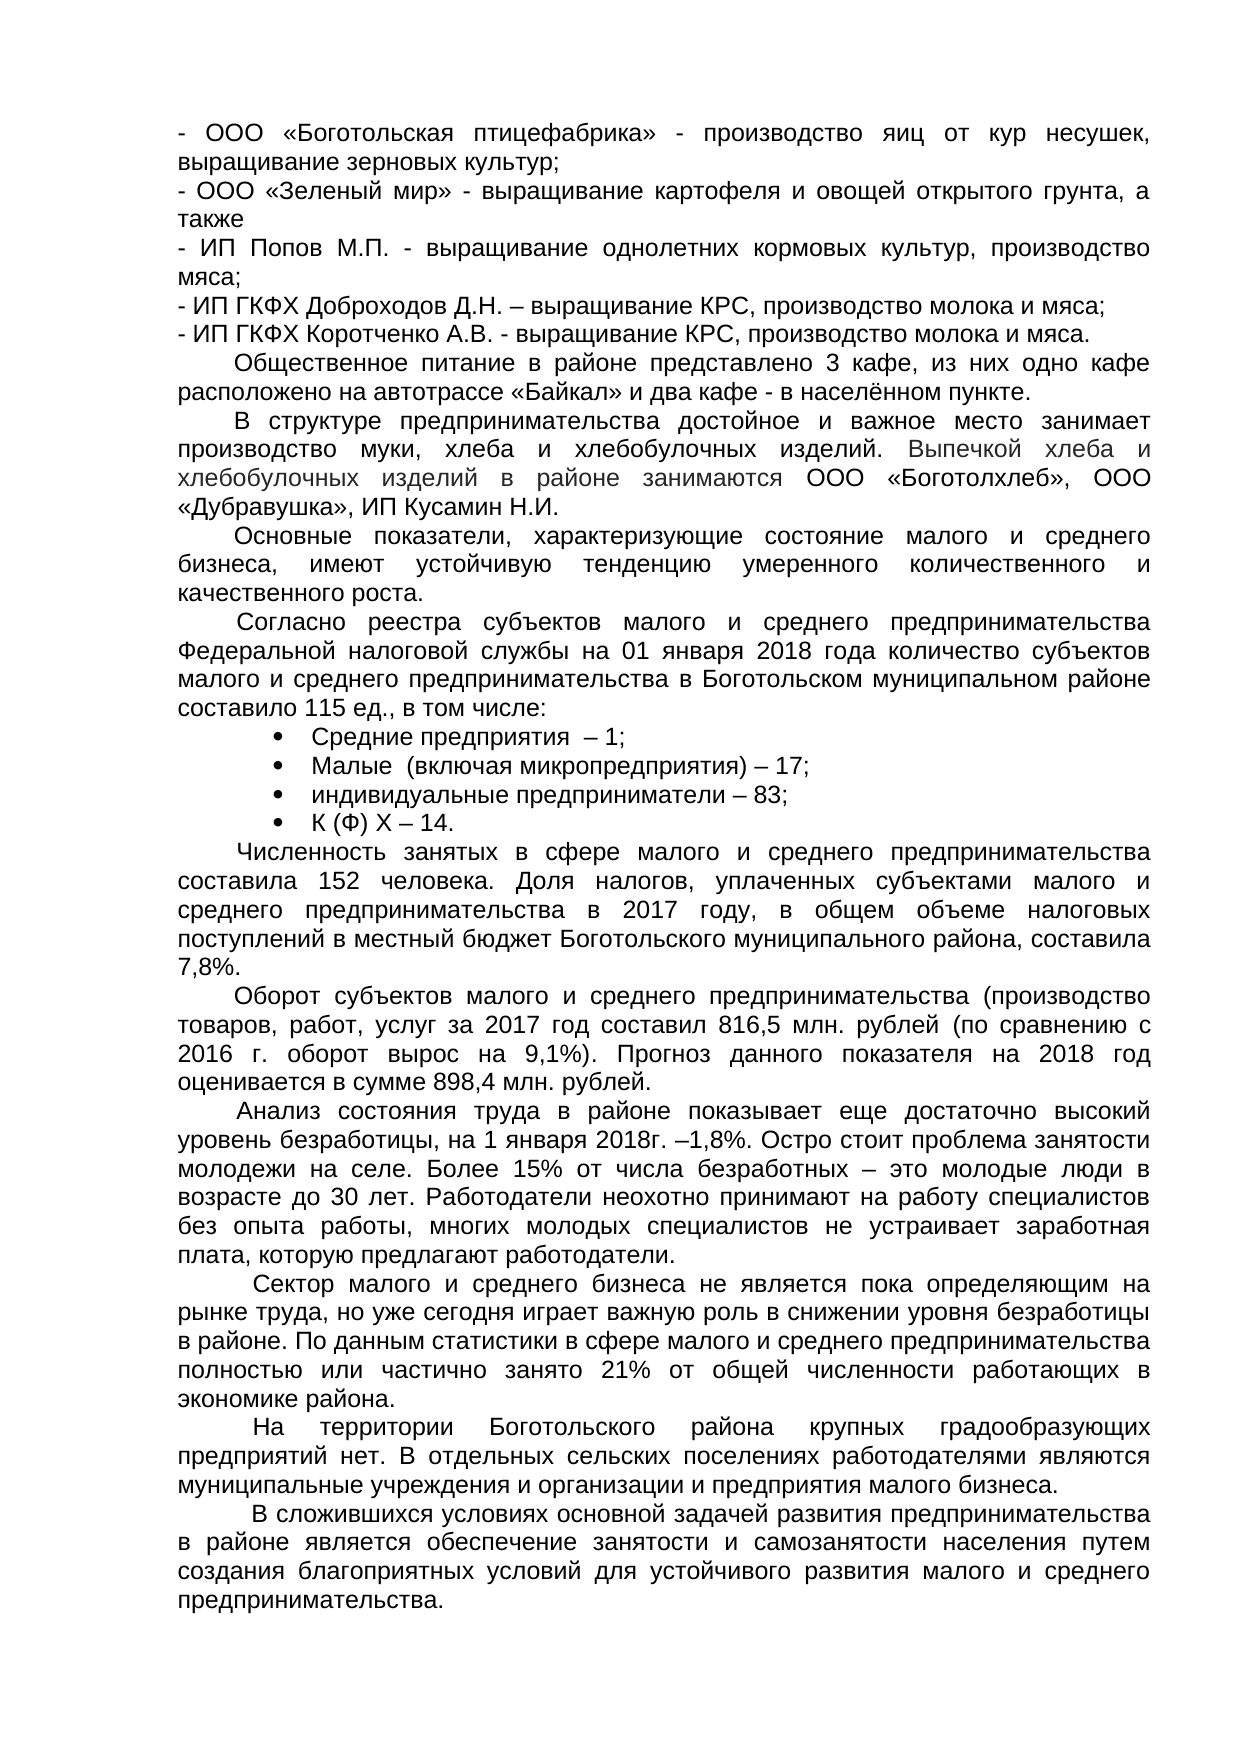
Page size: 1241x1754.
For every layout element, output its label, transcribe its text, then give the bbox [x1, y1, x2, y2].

text Анализ состояния труда в районе показывает еще достаточно высокий уровень безработицы, на 1 января 2018г. –1,8%. Остро стоит проблема занятости молодежи на селе. Более 15% от числа безработных – это молодые люди в возрасте до 30 лет. Работодатели неохотно принимают на работу специалистов без опыта работы, многих молодых специалистов не устраивает заработная плата, которую предлагают работодатели. [177, 1096, 1152, 1268]
list Малые (включая микропредприятия) – 17; [274, 751, 1152, 779]
text - ООО «Зеленый мир» - выращивание картофеля и овощей открытого грунта, а также [177, 176, 1152, 233]
text Общественное питание в районе представлено 3 кафе, из них одно кафе расположено на автотрассе «Байкал» и два кафе - в населённом пункте. [177, 348, 1152, 406]
text - ИП ГКФХ Доброходов Д.Н. – выращивание КРС, производство молока и мяса; [177, 291, 1152, 319]
text В структуре предпринимательства достойное и важное место занимает производство муки, хлеба и хлебобулочных изделий. Выпечкой хлеба и хлебобулочных изделий в районе занимаются ООО «Боготолхлеб», ООО «Дубравушка», ИП Кусамин Н.И. [177, 406, 1152, 521]
list индивидуальные предприниматели – 83; [274, 779, 1152, 808]
text Согласно реестра субъектов малого и среднего предпринимательства Федеральной налоговой службы на 01 января 2018 года количество субъектов малого и среднего предпринимательства в Боготольском муниципальном районе составило 115 ед., в том числе: [177, 607, 1152, 722]
text Сектор малого и среднего бизнеса не является пока определяющим на рынке труда, но уже сегодня играет важную роль в снижении уровня безработицы в районе. По данным статистики в сфере малого и среднего предпринимательства полностью или частично занято 21% от общей численности работающих в экономике района. [177, 1268, 1152, 1412]
text Численность занятых в сфере малого и среднего предпринимательства составила 152 человека. Доля налогов, уплаченных субъектами малого и среднего предпринимательства в 2017 году, в общем объеме налоговых поступлений в местный бюджет Боготольского муниципального района, составила 7,8%. [177, 837, 1152, 981]
list К (Ф) Х – 14. [274, 808, 1152, 837]
text - ИП Попов М.П. - выращивание однолетних кормовых культур, производство мяса; [177, 233, 1152, 291]
text В сложившихся условиях основной задачей развития предпринимательства в районе является обеспечение занятости и самозанятости населения путем создания благоприятных условий для устойчивого развития малого и среднего предпринимательства. [177, 1498, 1152, 1613]
text На территории Боготольского района крупных градообразующих предприятий нет. В отдельных сельских поселениях работодателями являются муниципальные учреждения и организации и предприятия малого бизнеса. [177, 1412, 1152, 1498]
text - ООО «Боготольская птицефабрика» - производство яиц от кур несушек, выращивание зерновых культур; [177, 118, 1152, 176]
text Оборот субъектов малого и среднего предпринимательства (производство товаров, работ, услуг за 2017 год составил 816,5 млн. рублей (по сравнению с 2016 г. оборот вырос на 9,1%). Прогноз данного показателя на 2018 год оценивается в сумме 898,4 млн. рублей. [177, 981, 1152, 1096]
text - ИП ГКФХ Коротченко А.В. - выращивание КРС, производство молока и мяса. [177, 319, 1152, 348]
text Основные показатели, характеризующие состояние малого и среднего бизнеса, имеют устойчивую тенденцию умеренного количественного и качественного роста. [177, 521, 1152, 607]
list Средние предприятия – 1; [274, 722, 1152, 751]
